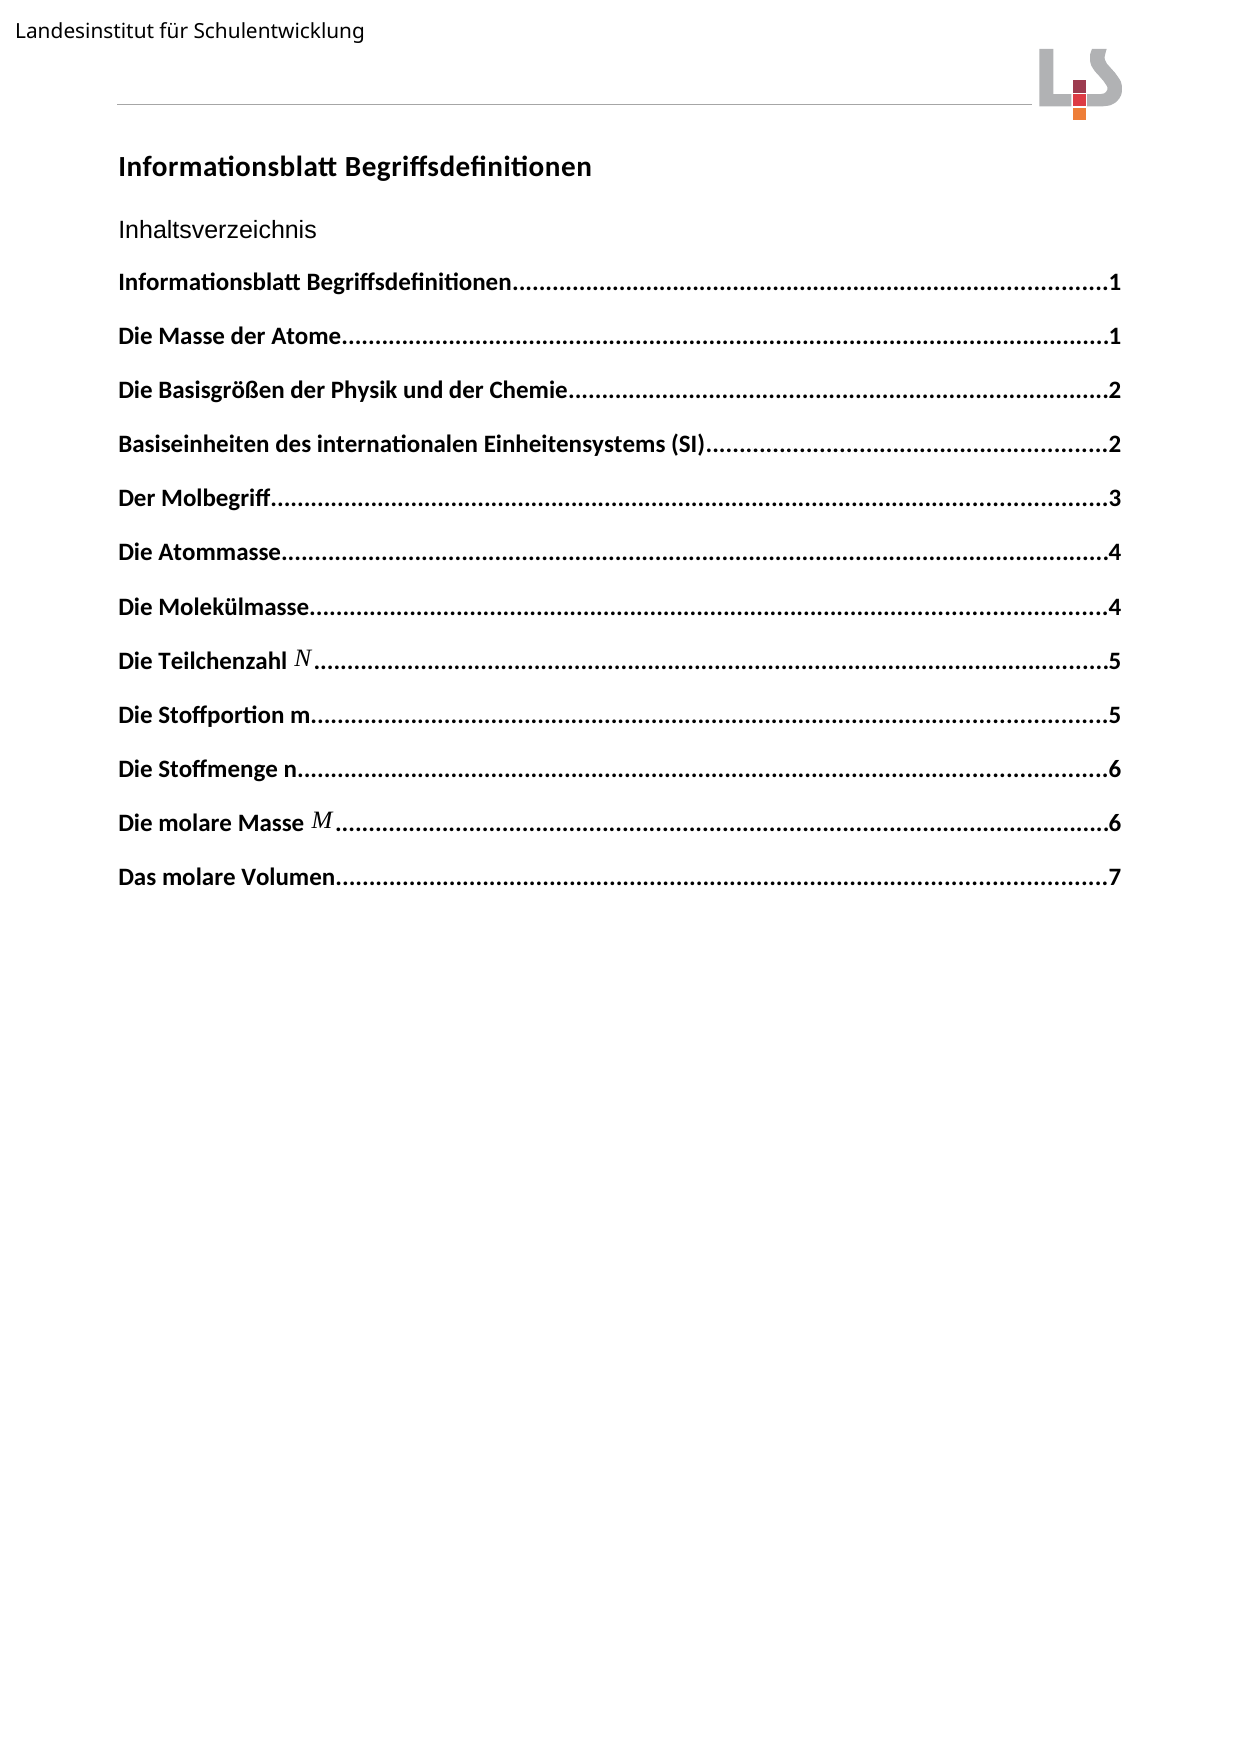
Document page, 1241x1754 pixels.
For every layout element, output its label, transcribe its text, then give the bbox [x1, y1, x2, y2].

text Die Stoffmenge n 6 [118, 747, 1092, 785]
text Die Teilchenzahl 5 [118, 639, 1092, 677]
text Das molare Volumen 7 [118, 856, 1092, 893]
text Die Basisgrößen der Physik und der Chemie 2 [118, 368, 1092, 406]
text Die molare Masse 6 [118, 802, 1092, 839]
text Die Molekülmasse 4 [118, 585, 1092, 622]
title Informationsblatt Begriffsdefinitionen [118, 148, 1152, 183]
text Die Stoffportion m 5 [118, 693, 1092, 731]
text Der Molbegriff 3 [118, 477, 1092, 514]
text Inhaltsverzeichnis [118, 214, 1152, 243]
text Informationsblatt Begriffsdefinitionen 1 [118, 260, 1092, 297]
text Die Masse der Atome 1 [118, 314, 1092, 352]
text Die Atommasse 4 [118, 531, 1092, 568]
text Basiseinheiten des internationalen Einheitensystems (SI) 2 [118, 422, 1092, 460]
